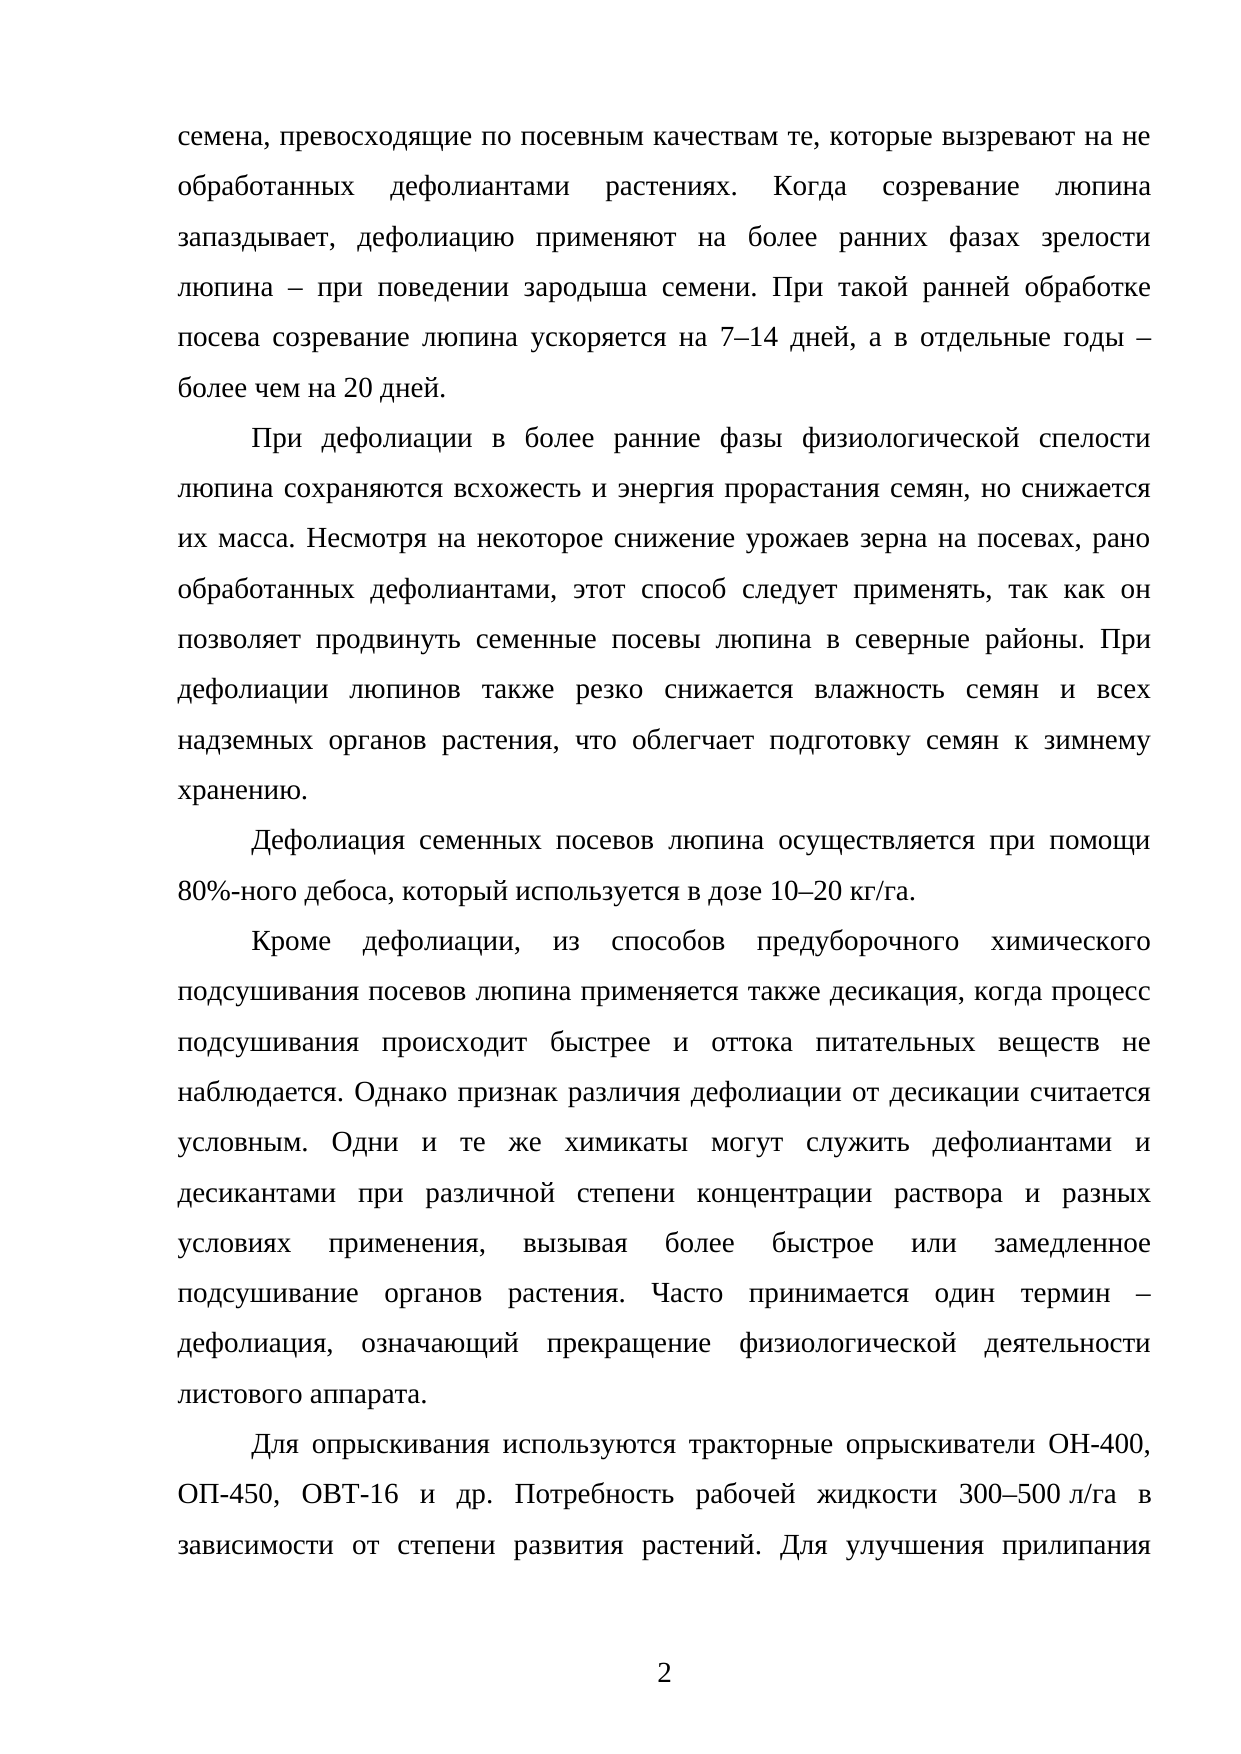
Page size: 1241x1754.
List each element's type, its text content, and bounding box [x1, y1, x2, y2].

text При дефолиации в более ранние фазы физиологической спелости люпина сохраняются всхожесть и энергия прорастания семян, но снижается их масса. Несмотря на некоторое снижение урожаев зерна на посевах, рано обработанных дефолиантами, этот способ следует применять, так как он позволяет продвинуть семенные посевы люпина в северные районы. При дефолиации люпинов также резко снижается влажность семян и всех надземных органов растения, что облегчает подготовку семян к зимнему хранению. [177, 420, 1152, 806]
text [177, 1426, 1152, 1560]
text Дефолиация семенных посевов люпина осуществляется при помощи 80%-ного дебоса, который используется в дозе 10–20 кг/га. [177, 822, 1152, 906]
text Кроме дефолиации, из способов предуборочного химического подсушивания посевов люпина применяется также десикация, когда процесс подсушивания происходит быстрее и оттока питательных веществ не наблюдается. Однако признак различия дефолиации от десикации считается условным. Одни и те же химикаты могут служить дефолиантами и десикантами при различной степени концентрации раствора и разных условиях применения, вызывая более быстрое или замедленное подсушивание органов растения. Часто принимается один термин – дефолиация, означающий прекращение физиологической деятельности листового аппарата. [177, 923, 1152, 1409]
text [177, 118, 1152, 403]
